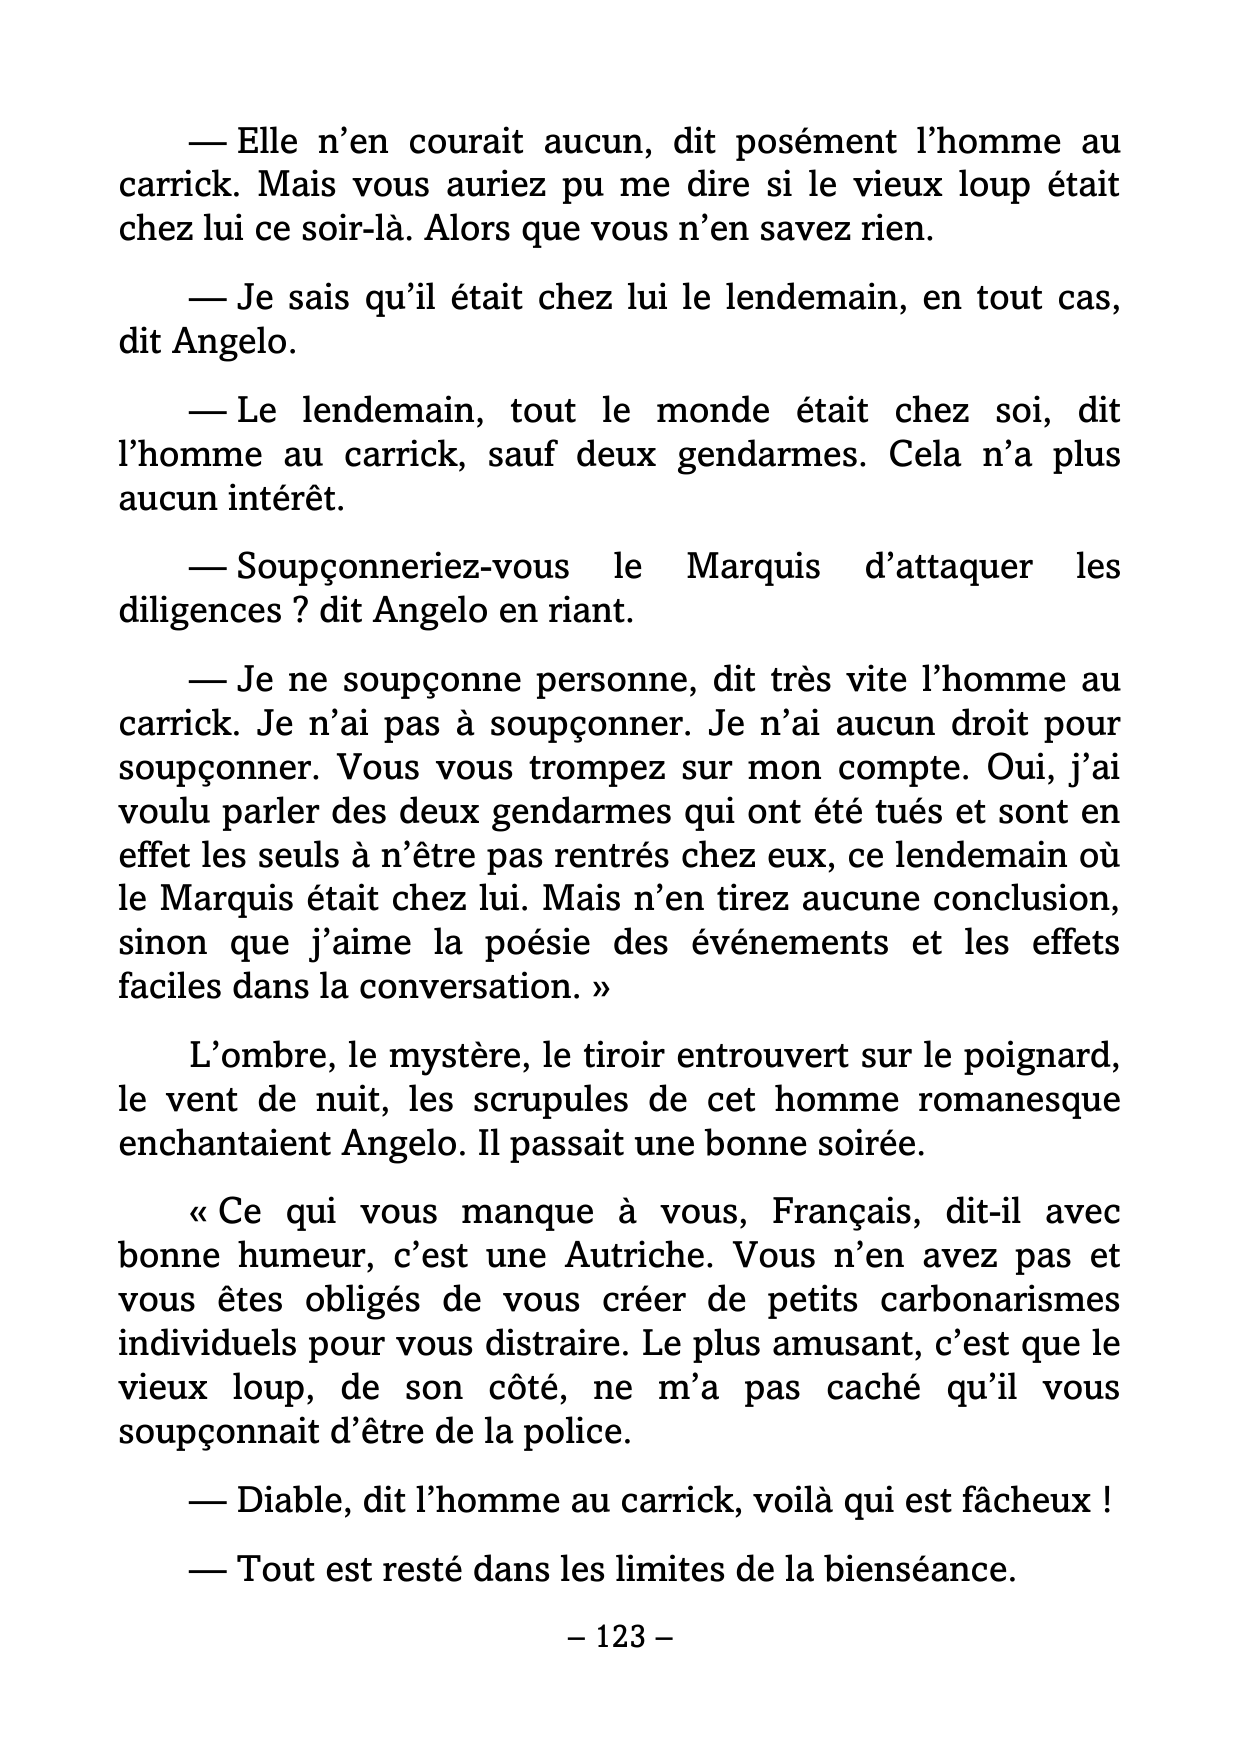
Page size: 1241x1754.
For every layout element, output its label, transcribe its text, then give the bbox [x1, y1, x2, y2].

text — Le lendemain, tout le monde était chez soi, dit l’homme au carrick, sauf deux gendarmes. Cela n’a plus aucun intérêt. [118, 387, 1122, 519]
text — Soupçonneriez-vous le Marquis d’attaquer les diligences ? dit Angelo en riant. [118, 544, 1122, 632]
text — Je sais qu’il était chez lui le lendemain, en tout cas, dit Angelo. [118, 275, 1122, 362]
text « Ce qui vous manque à vous, Français, dit-il avec bonne humeur, c’est une Autriche. Vous n’en avez pas et vous êtes obligés de vous créer de petits carbonarismes individuels pour vous distraire. Le plus amusant, c’est que le vieux loup, de son côté, ne m’a pas caché qu’il vous soupçonnait d’être de la police. [118, 1189, 1122, 1452]
text — Elle n’en courait aucun, dit posément l’homme au carrick. Mais vous auriez pu me dire si le vieux loup était chez lui ce soir-là. Alors que vous n’en savez rien. [118, 118, 1122, 250]
text — Diable, dit l’homme au carrick, voilà qui est fâcheux ! [118, 1477, 1122, 1521]
text — Tout est resté dans les limites de la bienséance. [118, 1546, 1122, 1590]
text L’ombre, le mystère, le tiroir entrouvert sur le poignard, le vent de nuit, les scrupules de cet homme romanesque enchantaient Angelo. Il passait une bonne soirée. [118, 1032, 1122, 1164]
text — Je ne soupçonne personne, dit très vite l’homme au carrick. Je n’ai pas à soupçonner. Je n’ai aucun droit pour soupçonner. Vous vous trompez sur mon compte. Oui, j’ai voulu parler des deux gendarmes qui ont été tués et sont en effet les seuls à n’être pas rentrés chez eux, ce lendemain où le Marquis était chez lui. Mais n’en tirez aucune conclusion, sinon que j’aime la poésie des événements et les effets faciles dans la conversation. » [118, 657, 1122, 1007]
